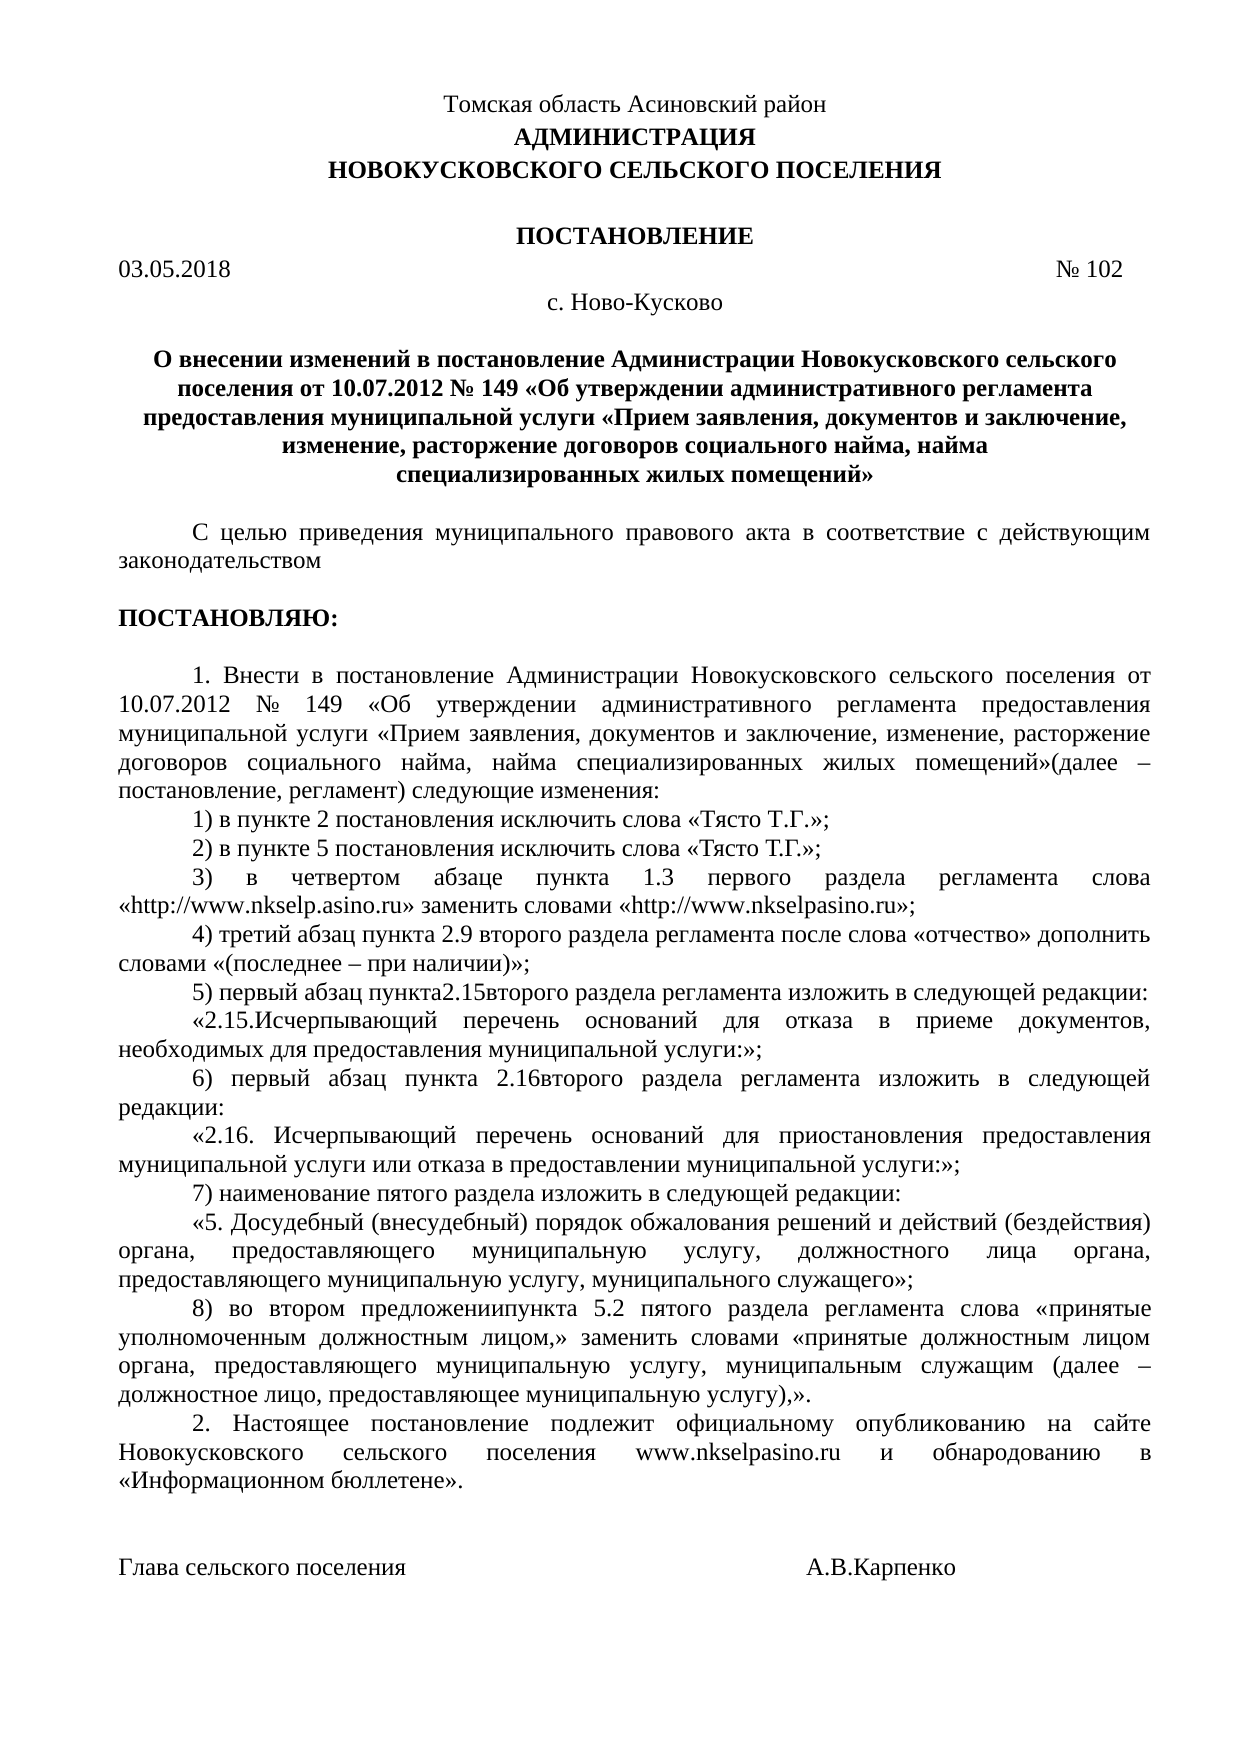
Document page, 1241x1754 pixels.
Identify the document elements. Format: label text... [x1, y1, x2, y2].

text 4) третий абзац пункта 2.9 второго раздела регламента после слова «отчество» дополнить словами «(последнее – при наличии)»; [118, 919, 1152, 977]
text 7) наименование пятого раздела изложить в следующей редакции: [118, 1178, 1152, 1207]
text 3) в четвертом абзаце пункта 1.3 первого раздела регламента слова «http://www.nkselp.asino.ru» заменить словами «http://www.nkselpasino.ru»; [118, 862, 1152, 919]
text 6) первый абзац пункта 2.16второго раздела регламента изложить в следующей редакции: [118, 1063, 1152, 1121]
text 1) в пункте 2 постановления исключить слова «Тясто Т.Г.»; [118, 804, 1152, 833]
text «2.15.Исчерпывающий перечень оснований для отказа в приеме документов, необходимых для предоставления муниципальной услуги:»; [118, 1006, 1152, 1063]
text «2.16. Исчерпывающий перечень оснований для приостановления предоставления муниципальной услуги или отказа в предоставлении муниципальной услуги:»; [118, 1121, 1152, 1178]
text 03.05.2018 № 102 [118, 254, 1152, 282]
text ПОСТАНОВЛЕНИЕ [118, 221, 1152, 249]
text 8) во втором предложениипункта 5.2 пятого раздела регламента слова «принятые уполномоченным должностным лицом,» заменить словами «принятые должностным лицом органа, предоставляющего муниципальную услугу, муниципальным служащим (далее – должностное лицо, предоставляющее муниципальную услугу),». [118, 1293, 1152, 1408]
text 5) первый абзац пункта2.15второго раздела регламента изложить в следующей редакции: [118, 977, 1152, 1006]
text О внесении изменений в постановление Администрации Новокусковского сельского поселения от 10.07.2012 № 149 «Об утверждении административного регламента предоставления муниципальной услуги «Прием заявления, документов и заключение, изменение, расторжение договоров социального найма, найма [118, 344, 1152, 459]
text ПОСТАНОВЛЯЮ: [118, 603, 1152, 632]
text АДМИНИСТРАЦИЯ [118, 122, 1152, 150]
text НОВОКУСКОВСКОГО СЕЛЬСКОГО ПОСЕЛЕНИЯ [118, 155, 1152, 183]
text Томская область Асиновский район [118, 89, 1152, 117]
text 2. Настоящее постановление подлежит официальному опубликованию на сайте Новокусковского сельского поселения www.nkselpasino.ru и обнародованию в «Информационном бюллетене». [118, 1408, 1152, 1494]
text 2) в пункте 5 постановления исключить слова «Тясто Т.Г.»; [118, 833, 1152, 862]
text «5. Досудебный (внесудебный) порядок обжалования решений и действий (бездействия) органа, предоставляющего муниципальную услугу, должностного лица органа, предоставляющего муниципальную услугу, муниципального служащего»; [118, 1207, 1152, 1293]
text С целью приведения муниципального правового акта в соответствие с действующим законодательством [118, 517, 1152, 574]
text с. Ново-Кусково [118, 287, 1152, 316]
text Глава сельского поселения А.В.Карпенко [118, 1552, 1152, 1581]
text 1. Внести в постановление Администрации Новокусковского сельского поселения от 10.07.2012 № 149 «Об утверждении административного регламента предоставления муниципальной услуги «Прием заявления, документов и заключение, изменение, расторжение договоров социального найма, найма специализированных жилых помещений»(далее – постановление, регламент) следующие изменения: [118, 661, 1152, 804]
text специализированных жилых помещений» [118, 459, 1152, 488]
